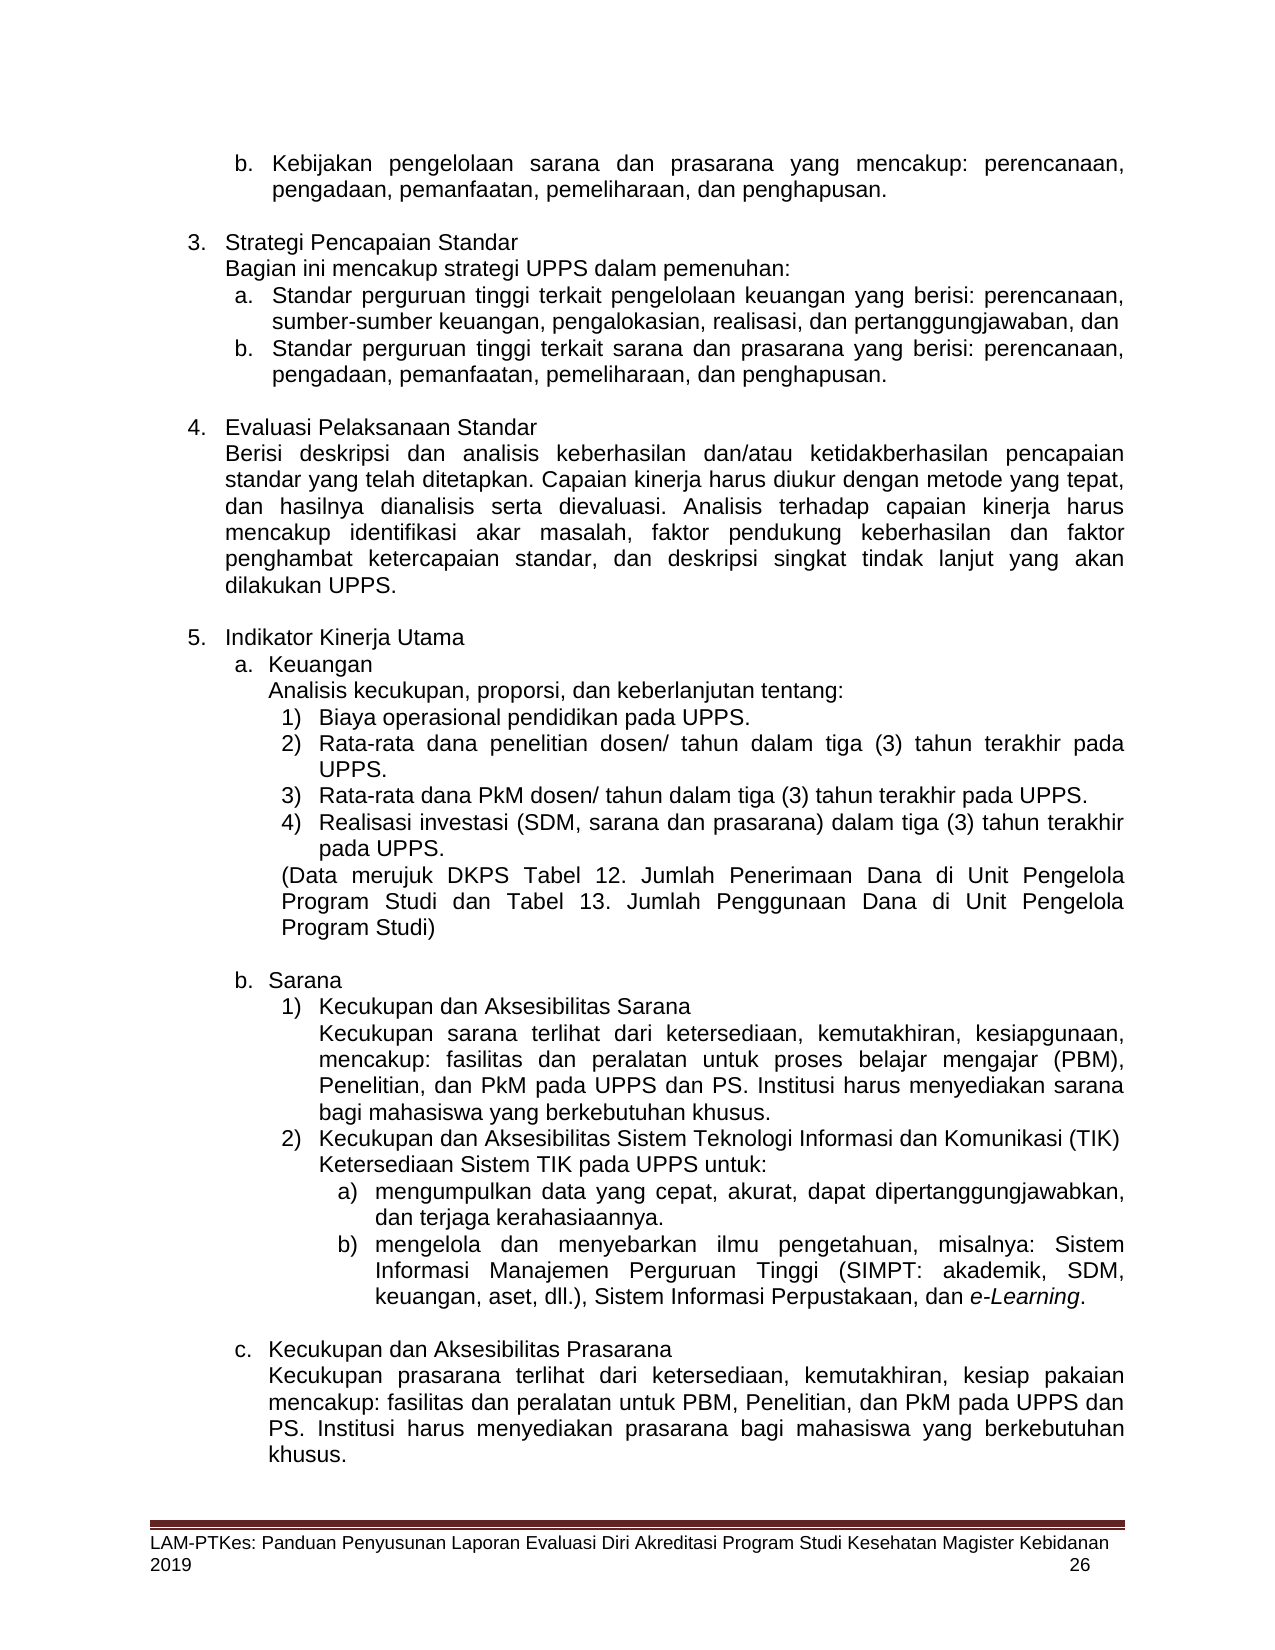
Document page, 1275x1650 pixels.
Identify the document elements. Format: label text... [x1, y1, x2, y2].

list Keuangan [234, 651, 1125, 677]
list mengumpulkan data yang cepat, akurat, dapat dipertanggungjawabkan, dan terjaga kerahasiaannya. [337, 1178, 1125, 1231]
list Kecukupan dan Aksesibilitas Prasarana [234, 1336, 1125, 1362]
list Biaya operasional pendidikan pada UPPS. [281, 703, 1125, 730]
text (Data merujuk DKPS Tabel 12. Jumlah Penerimaan Dana di Unit Pengelola Program Studi dan Tabel 13. Jumlah Penggunaan Dana di Unit Pengelola Program Studi) [281, 862, 1125, 941]
list Kecukupan dan Aksesibilitas Sarana [281, 993, 1125, 1020]
text Bagian ini mencakup strategi UPPS dalam pemenuhan: [225, 255, 1125, 282]
text Ketersediaan Sistem TIK pada UPPS untuk: [319, 1151, 1125, 1178]
list Rata-rata dana penelitian dosen/ tahun dalam tiga (3) tahun terakhir pada UPPS. [281, 730, 1125, 782]
text Berisi deskripsi dan analisis keberhasilan dan/atau ketidakberhasilan pencapaian standar yang telah ditetapkan. Capaian kinerja harus diukur dengan metode yang tepat, dan hasilnya dianalisis serta dievaluasi. Analisis terhadap capaian kinerja harus mencakup identifikasi akar masalah, faktor pendukung keberhasilan dan faktor penghambat ketercapaian standar, dan deskripsi singkat tindak lanjut yang akan dilakukan UPPS. [225, 440, 1125, 598]
list Evaluasi Pelaksanaan Standar [187, 413, 1125, 440]
text Kecukupan sarana terlihat dari ketersediaan, kemutakhiran, kesiapgunaan, mencakup: fasilitas dan peralatan untuk proses belajar mengajar (PBM), Penelitian, dan PkM pada UPPS dan PS. Institusi harus menyediakan sarana bagi mahasiswa yang berkebutuhan khusus. [319, 1020, 1125, 1125]
list Kebijakan pengelolaan sarana dan prasarana yang mencakup: perencanaan, pengadaan, pemanfaatan, pemeliharaan, dan penghapusan. [234, 150, 1125, 203]
text Kecukupan prasarana terlihat dari ketersediaan, kemutakhiran, kesiap pakaian mencakup: fasilitas dan peralatan untuk PBM, Penelitian, dan PkM pada UPPS dan PS. Institusi harus menyediakan prasarana bagi mahasiswa yang berkebutuhan khusus. [268, 1362, 1125, 1468]
list mengelola dan menyebarkan ilmu pengetahuan, misalnya: Sistem Informasi Manajemen Perguruan Tinggi (SIMPT: akademik, SDM, keuangan, aset, dll.), Sistem Informasi Perpustakaan, dan e-Learning. [337, 1231, 1125, 1309]
list Standar perguruan tinggi terkait sarana dan prasarana yang berisi: perencanaan, pengadaan, pemanfaatan, pemeliharaan, dan penghapusan. [234, 334, 1125, 387]
list Realisasi investasi (SDM, sarana dan prasarana) dalam tiga (3) tahun terakhir pada UPPS. [281, 809, 1125, 862]
list Indikator Kinerja Utama [187, 624, 1125, 651]
list Standar perguruan tinggi terkait pengelolaan keuangan yang berisi: perencanaan, sumber-sumber keuangan, pengalokasian, realisasi, dan pertanggungjawaban, dan [234, 282, 1125, 334]
list Kecukupan dan Aksesibilitas Sistem Teknologi Informasi dan Komunikasi (TIK) [281, 1125, 1125, 1151]
list Rata-rata dana PkM dosen/ tahun dalam tiga (3) tahun terakhir pada UPPS. [281, 782, 1125, 809]
list Sarana [234, 967, 1125, 993]
text Analisis kecukupan, proporsi, dan keberlanjutan tentang: [268, 677, 1125, 703]
list Strategi Pencapaian Standar [187, 229, 1125, 255]
